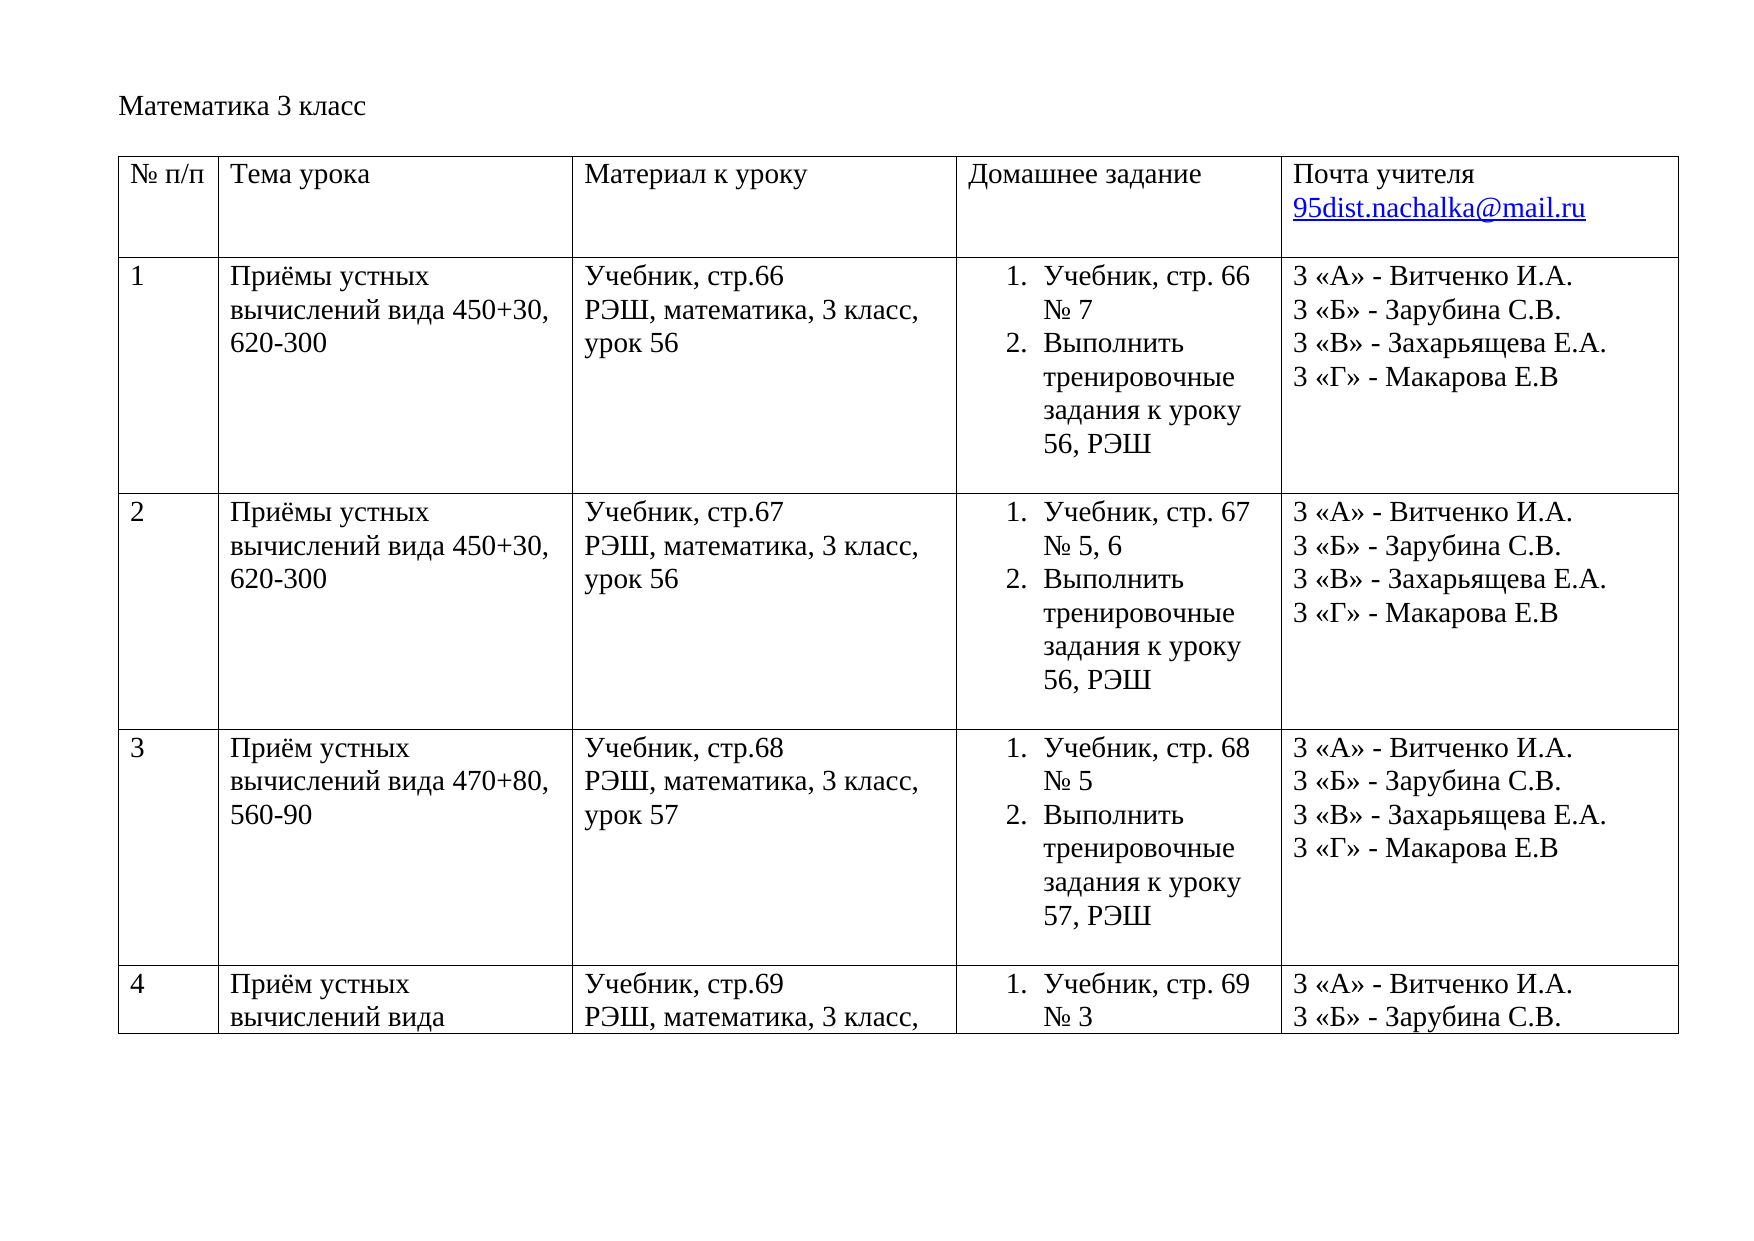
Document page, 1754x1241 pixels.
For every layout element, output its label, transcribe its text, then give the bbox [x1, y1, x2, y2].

table_cell Учебник, стр. 67 № 5, 6 Выполнить тренировочные задания к уроку 56, РЭШ [957, 494, 1281, 729]
table_cell 3 «А» - Витченко И.А. 3 «Б» - Зарубина С.В. 3 «В» - Захарьящева Е.А. 3 «Г» - Макарова Е.В [1282, 494, 1678, 729]
table_cell Приёмы устных вычислений вида 450+30, 620-300 [219, 258, 572, 493]
table_header Почта учителя 95dist.nachalka@mail.ru [1282, 157, 1678, 257]
table_cell Учебник, стр. 66 № 7 Выполнить тренировочные задания к уроку 56, РЭШ [957, 258, 1281, 493]
table_cell 1 [119, 258, 218, 493]
table_header Тема урока [219, 157, 572, 257]
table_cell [219, 966, 572, 1033]
table_cell Приём устных вычислений вида 470+80, 560-90 [219, 730, 572, 965]
table_header Домашнее задание [957, 157, 1281, 257]
table_cell Учебник, стр. 68 № 5 Выполнить тренировочные задания к уроку 57, РЭШ [957, 730, 1281, 965]
table_cell 2 [119, 494, 218, 729]
table_cell 3 [119, 730, 218, 965]
table_cell 3 «А» - Витченко И.А. 3 «Б» - Зарубина С.В. 3 «В» - Захарьящева Е.А. 3 «Г» - Макарова Е.В [1282, 258, 1678, 493]
table_cell Приёмы устных вычислений вида 450+30, 620-300 [219, 494, 572, 729]
table_cell 4 [119, 966, 218, 1033]
table_cell Учебник, стр.68 РЭШ, математика, 3 класс, урок 57 [573, 730, 956, 965]
table_header Материал к уроку [573, 157, 956, 257]
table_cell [957, 966, 1281, 1033]
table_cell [573, 966, 956, 1033]
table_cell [1282, 966, 1678, 1033]
table_cell 3 «А» - Витченко И.А. 3 «Б» - Зарубина С.В. 3 «В» - Захарьящева Е.А. 3 «Г» - Макарова Е.В [1282, 730, 1678, 965]
table_cell Учебник, стр.66 РЭШ, математика, 3 класс, урок 56 [573, 258, 956, 493]
table_cell Учебник, стр.67 РЭШ, математика, 3 класс, урок 56 [573, 494, 956, 729]
text Математика 3 класс [118, 88, 1636, 122]
table_header № п/п [119, 157, 218, 257]
